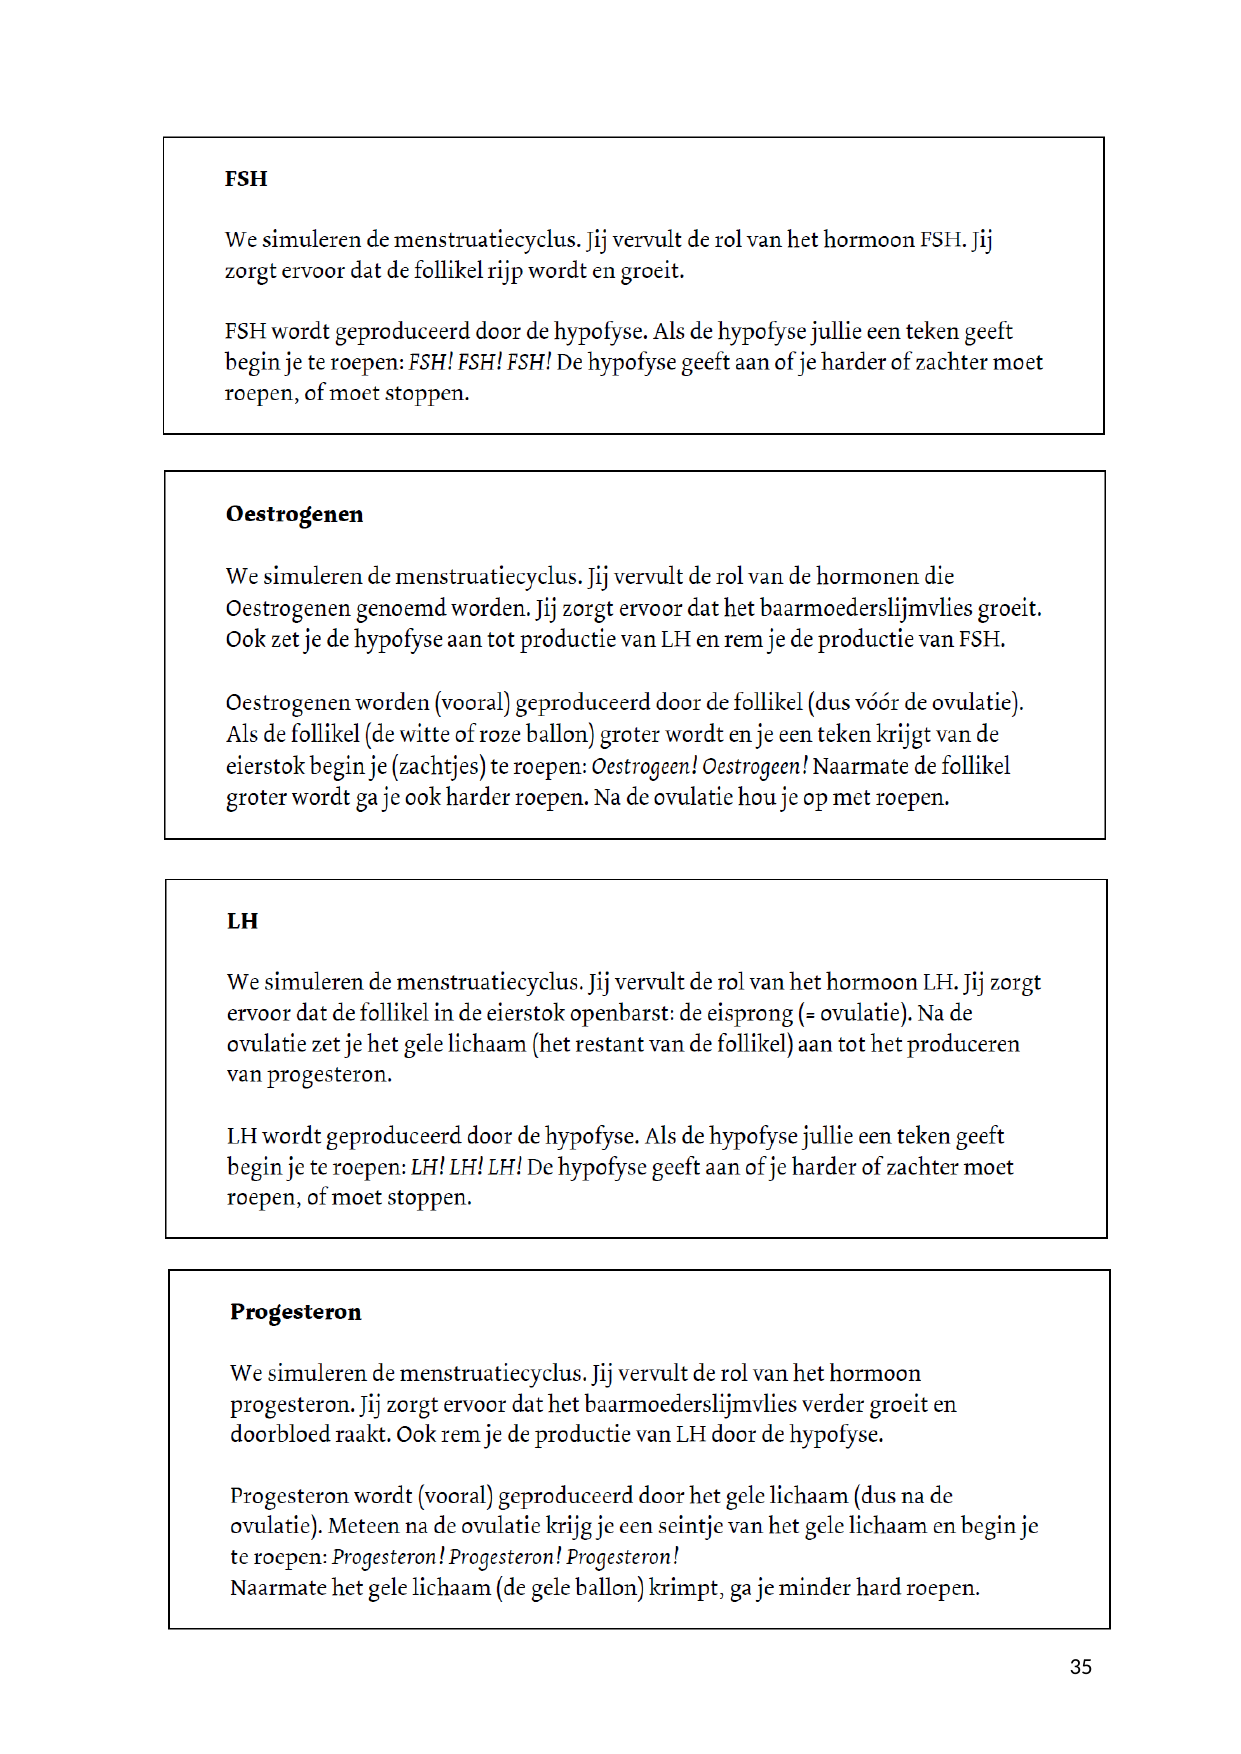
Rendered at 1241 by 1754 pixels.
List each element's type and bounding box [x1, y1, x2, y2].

picture [156, 1253, 1124, 1640]
picture [157, 454, 1115, 857]
picture [143, 132, 1119, 451]
picture [143, 865, 1127, 1249]
